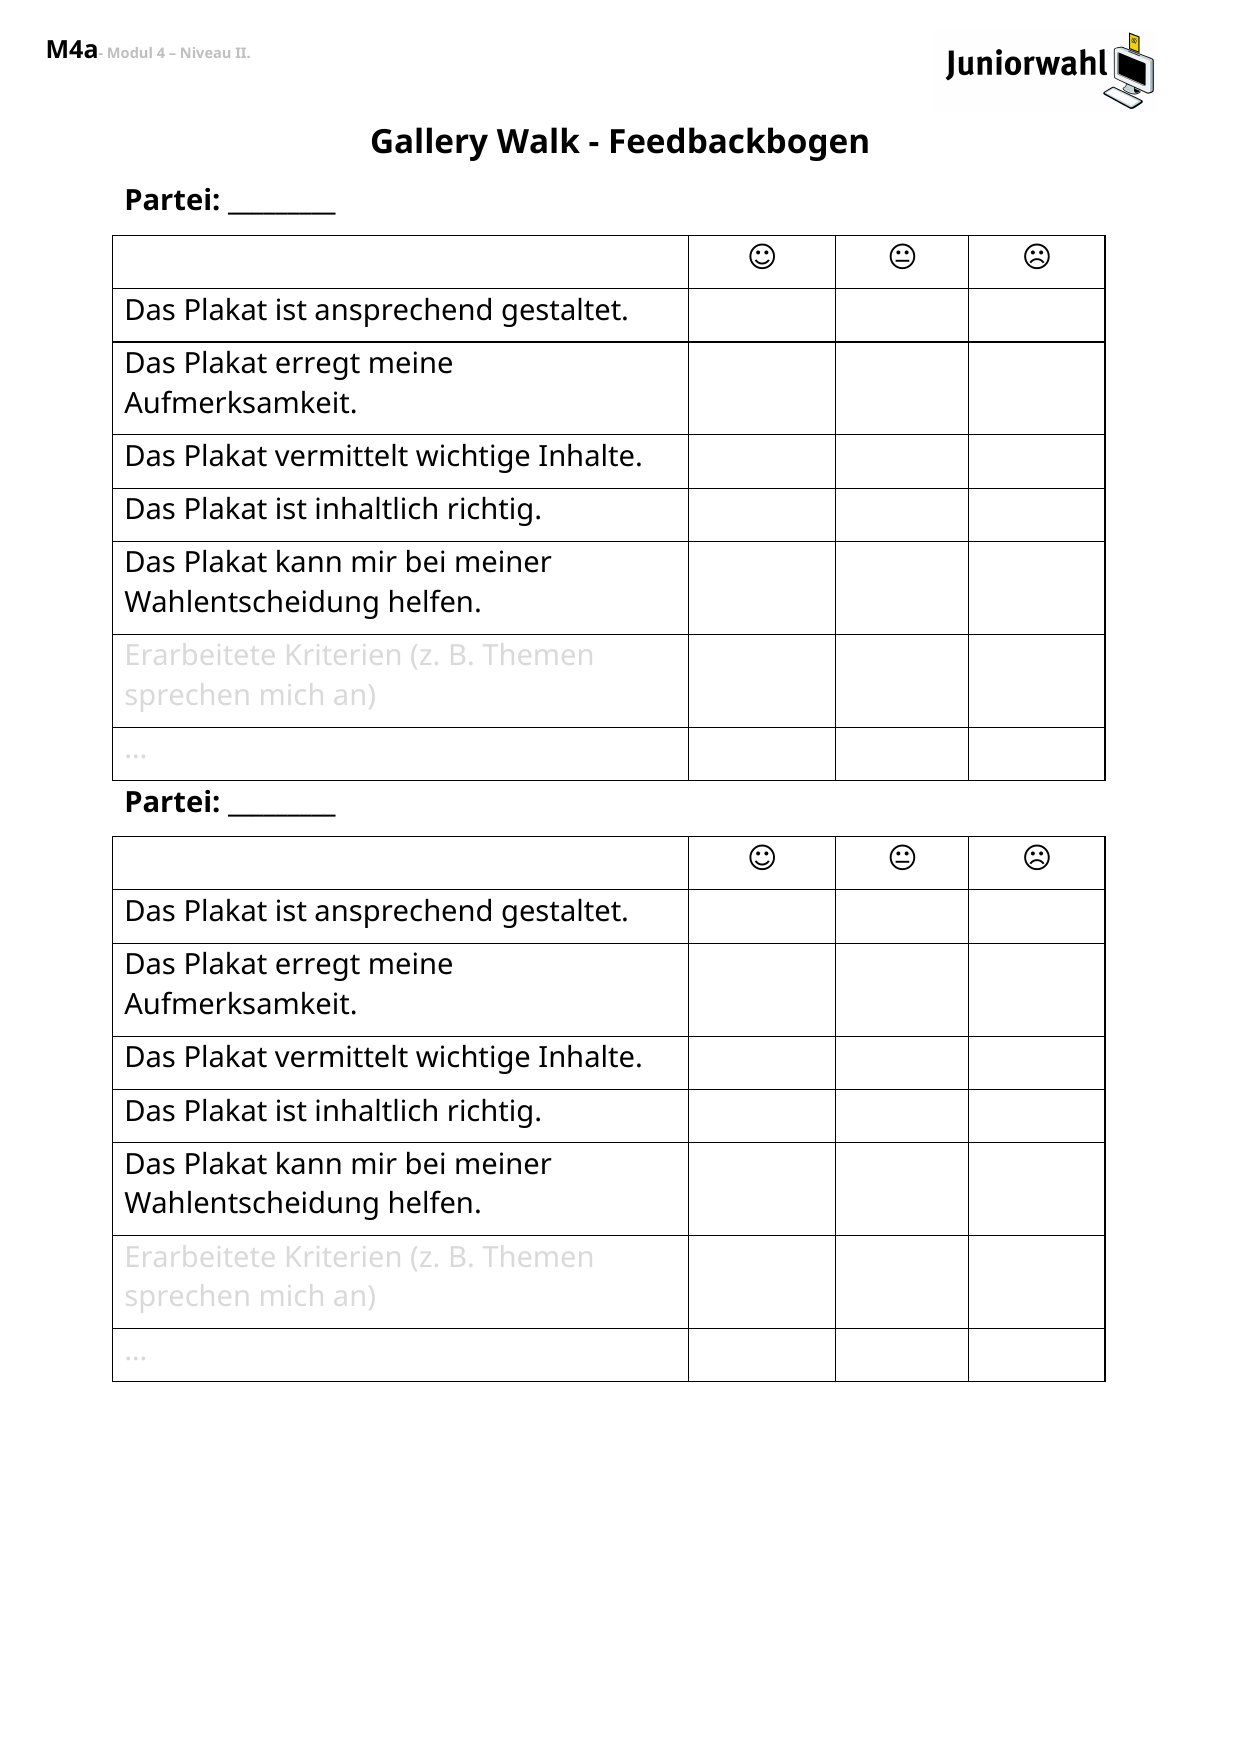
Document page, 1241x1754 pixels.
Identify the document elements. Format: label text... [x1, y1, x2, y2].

table_cell Das Plakat ist inhaltlich richtig. [113, 1090, 688, 1142]
text Gallery Walk - Feedbackbogen [124, 118, 1116, 163]
table_header ☺ [689, 236, 835, 288]
table_cell Das Plakat erregt meine Aufmerksamkeit. [113, 343, 688, 434]
table_cell [969, 1329, 1104, 1381]
table_cell [689, 435, 835, 487]
table_cell [689, 1236, 835, 1328]
table_cell Das Plakat kann mir bei meiner Wahlentscheidung helfen. [113, 1143, 688, 1235]
table_cell [836, 1236, 968, 1328]
table_cell [689, 1329, 835, 1381]
table_cell [969, 1037, 1104, 1089]
table_header 😐 [836, 837, 968, 889]
table_cell Das Plakat kann mir bei meiner Wahlentscheidung helfen. [113, 542, 688, 634]
table_cell [969, 890, 1104, 943]
table_cell [969, 944, 1104, 1036]
table_cell [836, 728, 968, 780]
table_cell … [113, 1329, 688, 1381]
table_cell [836, 489, 968, 541]
table_cell [969, 1090, 1104, 1142]
table_cell [689, 890, 835, 943]
table_cell [836, 1329, 968, 1381]
table_cell [836, 343, 968, 434]
table_cell [689, 489, 835, 541]
table_cell [836, 542, 968, 634]
table_cell [969, 489, 1104, 541]
table_cell [689, 1037, 835, 1089]
table_cell Das Plakat ist ansprechend gestaltet. [113, 890, 688, 943]
table_cell [969, 1143, 1104, 1235]
table_cell Das Plakat erregt meine Aufmerksamkeit. [113, 944, 688, 1036]
table_header [113, 236, 688, 288]
table_cell [969, 1236, 1104, 1328]
table_cell Das Plakat ist ansprechend gestaltet. [113, 289, 688, 341]
table_cell Das Plakat vermittelt wichtige Inhalte. [113, 435, 688, 487]
text Partei: _________ [124, 781, 1116, 821]
table_header ☺ [689, 837, 835, 889]
table_cell [689, 728, 835, 780]
table_cell … [113, 728, 688, 780]
table_cell [836, 289, 968, 341]
table_header 😐 [836, 236, 968, 288]
table_cell [689, 542, 835, 634]
table_cell [836, 1037, 968, 1089]
table_header [113, 837, 688, 889]
table_cell [689, 1143, 835, 1235]
table_cell [689, 635, 835, 727]
table_cell Das Plakat ist inhaltlich richtig. [113, 489, 688, 541]
table_cell [969, 289, 1104, 341]
table_cell [689, 944, 835, 1036]
text Partei: _________ [124, 179, 1116, 219]
table_header ☹ [969, 837, 1104, 889]
table_cell Das Plakat vermittelt wichtige Inhalte. [113, 1037, 688, 1089]
table_header ☹ [969, 236, 1104, 288]
table_cell [969, 542, 1104, 634]
table_cell [836, 944, 968, 1036]
table_cell [689, 343, 835, 434]
table_cell [836, 435, 968, 487]
table_cell [836, 635, 968, 727]
table_cell [969, 635, 1104, 727]
table_cell [836, 890, 968, 943]
table_cell [969, 728, 1104, 780]
table_cell [689, 289, 835, 341]
table_cell Erarbeitete Kriterien (z. B. Themen sprechen mich an) [113, 1236, 688, 1328]
table_cell Erarbeitete Kriterien (z. B. Themen sprechen mich an) [113, 635, 688, 727]
table_cell [836, 1143, 968, 1235]
table_cell [836, 1090, 968, 1142]
table_cell [969, 435, 1104, 487]
picture [933, 30, 1159, 112]
table_cell [969, 343, 1104, 434]
table_cell [689, 1090, 835, 1142]
